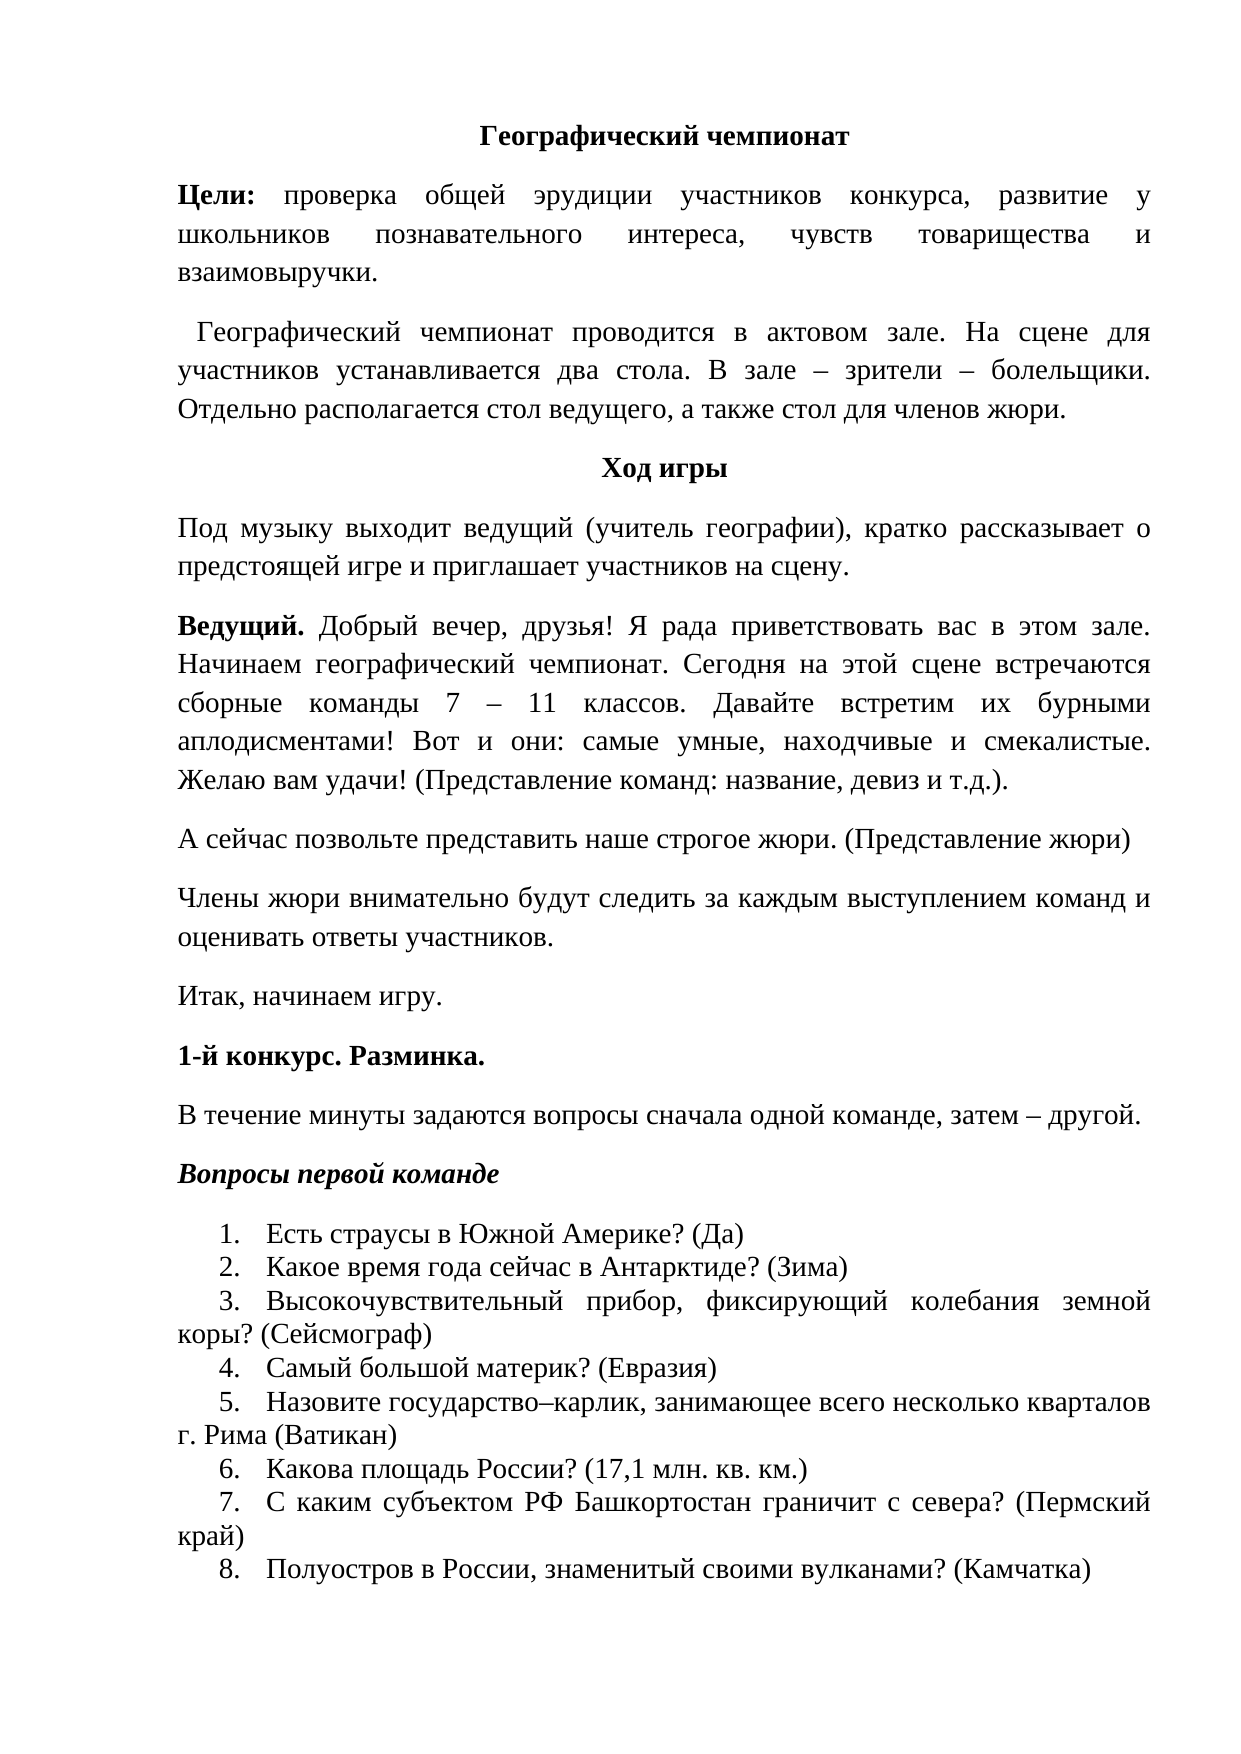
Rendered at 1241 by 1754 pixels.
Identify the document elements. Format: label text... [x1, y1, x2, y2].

text Члены жюри внимательно будут следить за каждым выступлением команд и оценивать ответы участников. [177, 881, 1152, 953]
text Ход игры [177, 450, 1152, 484]
list Какова площадь России? (17,1 млн. кв. км.) [177, 1451, 1152, 1484]
text 1-й конкурс. Разминка. [177, 1038, 1152, 1071]
text Итак, начинаем игру. [177, 978, 1152, 1012]
list Самый большой материк? (Евразия) [177, 1350, 1152, 1384]
list Какое время года сейчас в Антарктиде? (Зима) [177, 1249, 1152, 1283]
text Вопросы первой команде [177, 1157, 1152, 1190]
list Назовите государство–карлик, занимающее всего несколько кварталов г. Рима (Ватикан) [177, 1384, 1152, 1451]
list С каким субъектом РФ Башкортостан граничит с севера? (Пермский край) [177, 1484, 1152, 1551]
list Высокочувствительный прибор, фиксирующий колебания земной коры? (Сейсмограф) [177, 1283, 1152, 1350]
text Географический чемпионат проводится в актовом зале. На сцене для участников устанавливается два стола. В зале – зрители – болельщики. Отдельно располагается стол ведущего, а также стол для членов жюри. [177, 314, 1152, 424]
text Под музыку выходит ведущий (учитель географии), кратко рассказывает о предстоящей игре и приглашает участников на сцену. [177, 510, 1152, 582]
text А сейчас позвольте представить наше строгое жюри. (Представление жюри) [177, 821, 1152, 855]
list Есть страусы в Южной Америке? (Да) [177, 1216, 1152, 1249]
text В течение минуты задаются вопросы сначала одной команде, затем – другой. [177, 1097, 1152, 1131]
text Географический чемпионат [177, 118, 1152, 152]
text Ведущий. Добрый вечер, друзья! Я рада приветствовать вас в этом зале. Начинаем географический чемпионат. Сегодня на этой сцене встречаются сборные команды 7 – 11 классов. Давайте встретим их бурными аплодисментами! Вот и они: самые умные, находчивые и смекалистые. Желаю вам удачи! (Представление команд: название, девиз и т.д.). [177, 608, 1152, 795]
list Полуостров в России, знаменитый своими вулканами? (Камчатка) [177, 1551, 1152, 1585]
text Цели: проверка общей эрудиции участников конкурса, развитие у школьников познавательного интереса, чувств товарищества и взаимовыручки. [177, 177, 1152, 288]
